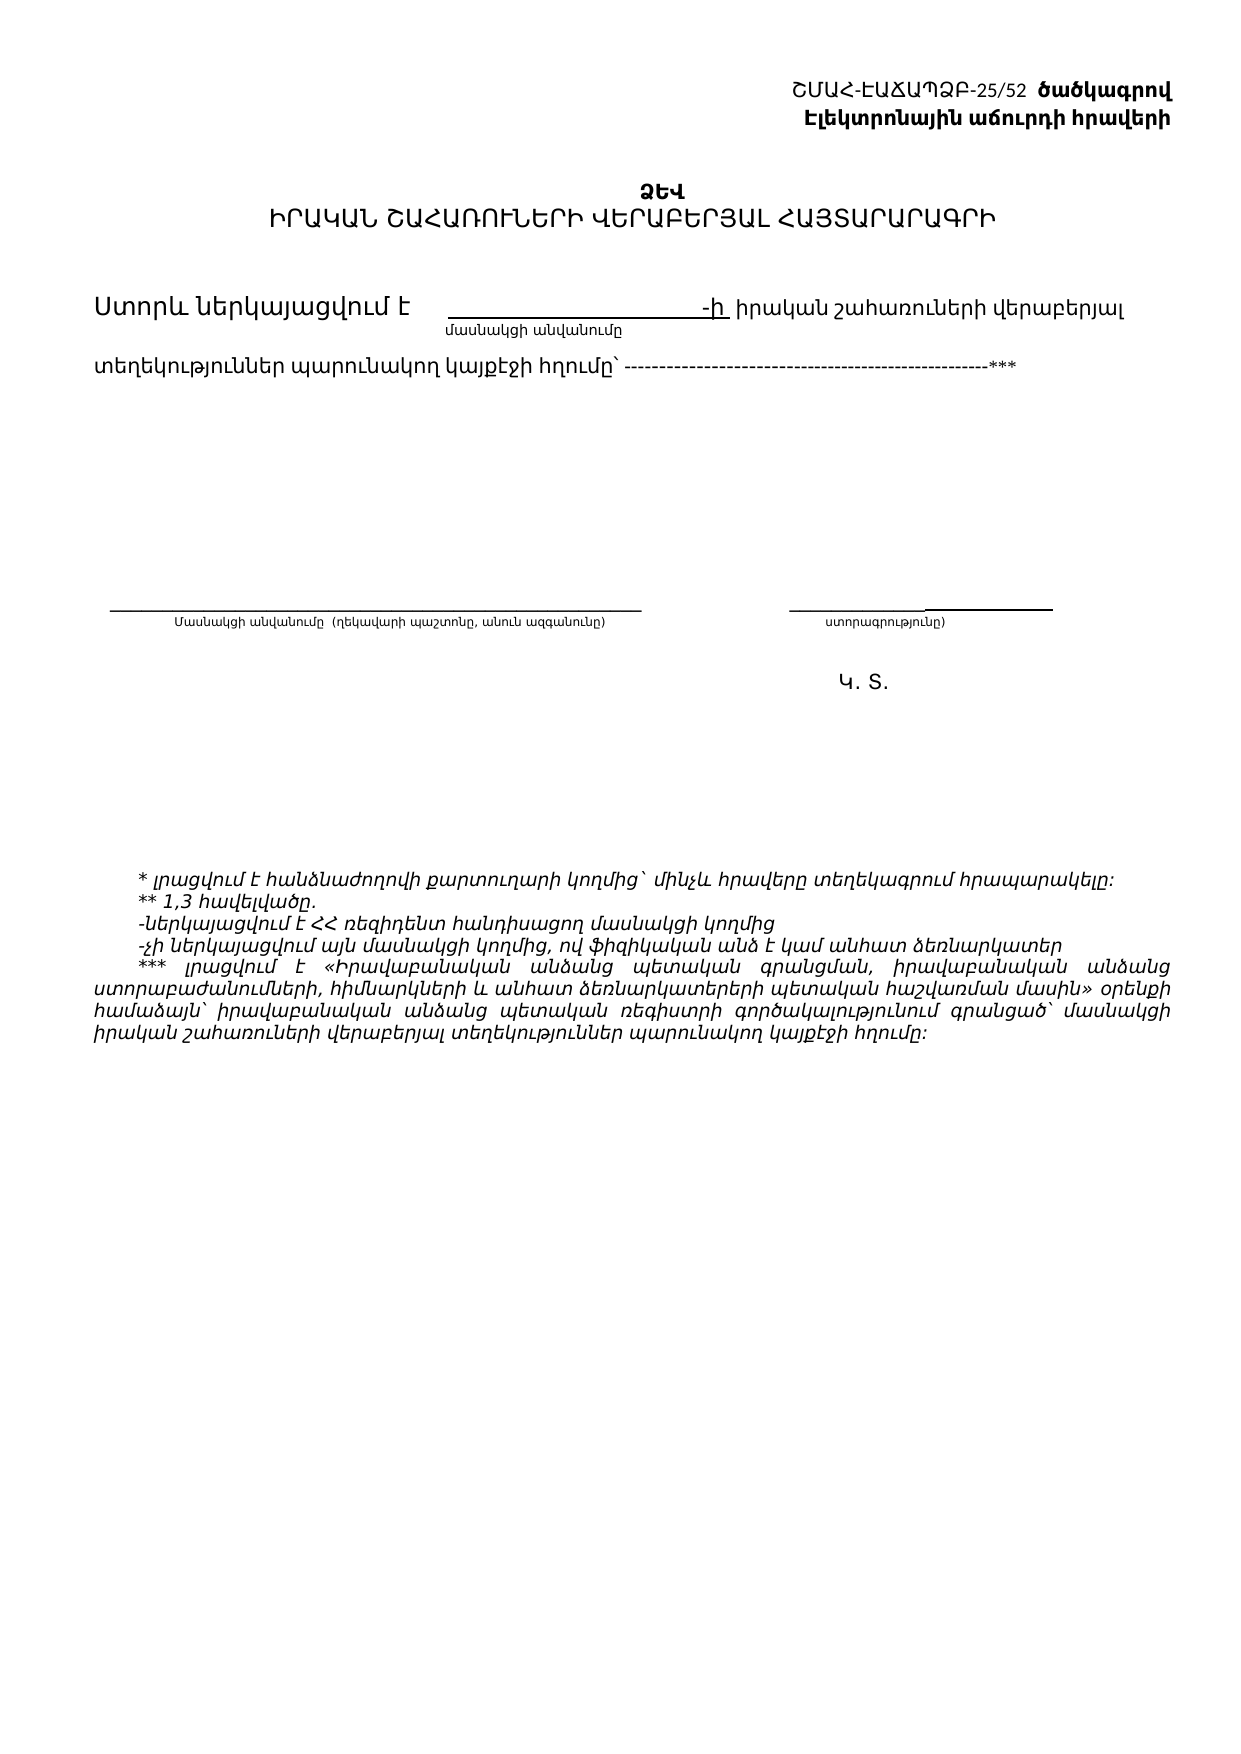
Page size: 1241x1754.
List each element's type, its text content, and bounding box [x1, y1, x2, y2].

text -ներկայացվում է ՀՀ ռեզիդենտ հանդիսացող մասնակցի կողմից [94, 913, 1171, 934]
text -չի ներկայացվում այն մասնակցի կողմից, ով ֆիզիկական անձ է կամ անհատ ձեռնարկատեր [94, 934, 1171, 956]
text տեղեկություններ պարունակող կայքէջի հղումը՝ ----------------------------------------------------*** [94, 351, 1171, 379]
text Ստորև ներկայացվում է -ի իրական շահառուների վերաբերյալ [94, 292, 1171, 322]
text ** 1,3 հավելվածը․ [94, 891, 1171, 913]
text ՁԵՎ [94, 180, 1171, 205]
text *** լրացվում է «Իրավաբանական անձանց պետական գրանցման, իրավաբանական անձանց ստորաբաժանումների, հիմնարկների և անհատ ձեռնարկատերերի պետական հաշվառման մասին» օրենքի համաձայն՝ իրավաբանական անձանց պետական ռեգիստրի գործակալությունում գրանցած՝ մասնակցի իրական շահառուների վերաբերյալ տեղեկություններ պարունակող կայքէջի հղումը: [94, 956, 1171, 1044]
text Էլեկտրոնային աճուրդի հրավերի [94, 103, 1171, 132]
text ՇՄԱՀ-ԷԱՃԱՊՁԲ-25/52 ծածկագրով [94, 75, 1171, 103]
text ԻՐԱԿԱՆ ՇԱՀԱՌՈՒՆԵՐԻ ՎԵՐԱԲԵՐՅԱԼ ՀԱՅՏԱՐԱՐԱԳՐԻ [94, 205, 1171, 234]
text մասնակցի անվանումը [94, 322, 1171, 351]
text Կ. Տ. [94, 670, 1171, 694]
text ___________________________________________________ _____________ Մասնակցի անվանումը (ղեկավարի պաշտոնը, անուն ազգանունը) ստորագրությունը) [94, 588, 1171, 641]
text * լրացվում է հանձնաժողովի քարտուղարի կողմից` մինչև հրավերը տեղեկագրում հրապարակելը: [94, 869, 1171, 891]
